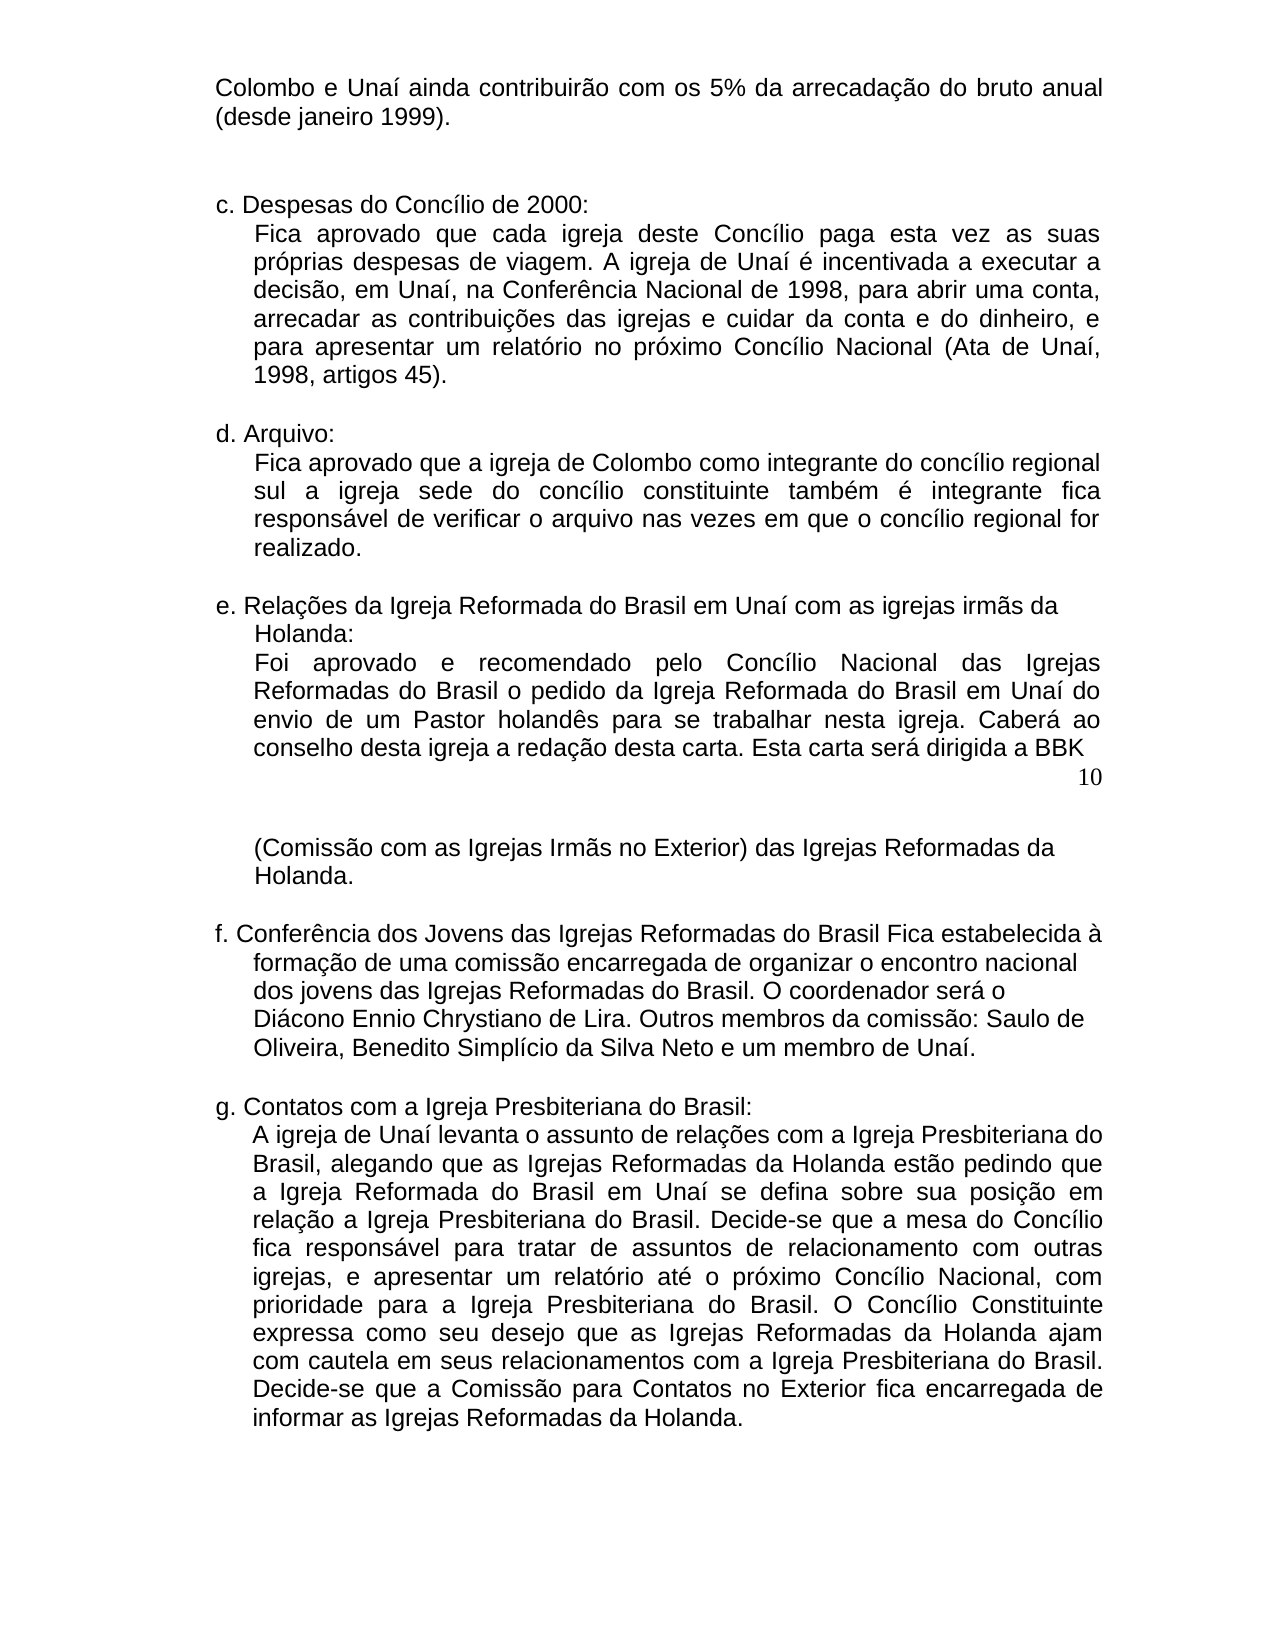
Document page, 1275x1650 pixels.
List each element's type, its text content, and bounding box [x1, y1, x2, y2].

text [215, 74, 1104, 130]
text Foi aprovado e recomendado pelo Concílio Nacional das Igrejas Reformadas do Brasil o pedido da Igreja Reformada do Brasil em Unaí do envio de um Pastor holandês para se trabalhar nesta igreja. Caberá ao conselho desta igreja a redação desta carta. Esta carta será dirigida a BBK [253, 649, 1102, 762]
text d. Arquivo: [216, 419, 1264, 448]
text Fica aprovado que a igreja de Colombo como integrante do concílio regional sul a igreja sede do concílio constituinte também é integrante fica responsável de verificar o arquivo nas vezes em que o concílio regional for realizado. [254, 448, 1102, 561]
text A igreja de Unaí levanta o assunto de relações com a Igreja Presbiteriana do Brasil, alegando que as Igrejas Reformadas da Holanda estão pedindo que a Igreja Reformada do Brasil em Unaí se defina sobre sua posição em relação a Igreja Presbiteriana do Brasil. Decide-se que a mesa do Concílio fica responsável para tratar de assuntos de relacionamento com outras igrejas, e apresentar um relatório até o próximo Concílio Nacional, com prioridade para a Igreja Presbiteriana do Brasil. O Concílio Constituinte expressa como seu desejo que as Igrejas Reformadas da Holanda ajam com cautela em seus relacionamentos com a Igreja Presbiteriana do Brasil. Decide-se que a Comissão para Contatos no Exterior fica encarregada de informar as Igrejas Reformadas da Holanda. [252, 1121, 1104, 1431]
text e. Relações da Igreja Reformada do Brasil em Unaí com as igrejas irmãs da Holanda: [216, 592, 1102, 648]
text c. Despesas do Concílio de 2000: [216, 190, 1264, 219]
text Fica aprovado que cada igreja deste Concílio paga esta vez as suas próprias despesas de viagem. A igreja de Unaí é incentivada a executar a decisão, em Unaí, na Conferência Nacional de 1998, para abrir uma conta, arrecadar as contribuições das igrejas e cuidar da conta e do dinheiro, e para apresentar um relatório no próximo Concílio Nacional (Ata de Unaí, 1998, artigos 45). [253, 219, 1102, 389]
text g. Contatos com a Igreja Presbiteriana do Brasil: [215, 1092, 1264, 1121]
text (Comissão com as Igrejas Irmãs no Exterior) das Igrejas Reformadas da Holanda. [254, 834, 1102, 890]
text f. Conferência dos Jovens das Igrejas Reformadas do Brasil Fica estabelecida à formação de uma comissão encarregada de organizar o encontro nacional dos jovens das Igrejas Reformadas do Brasil. O coordenador será o Diácono Ennio Chrystiano de Lira. Outros membros da comissão: Saulo de Oliveira, Benedito Simplício da Silva Neto e um membro de Unaí. [215, 920, 1103, 1061]
text 10 [140, 762, 1102, 790]
